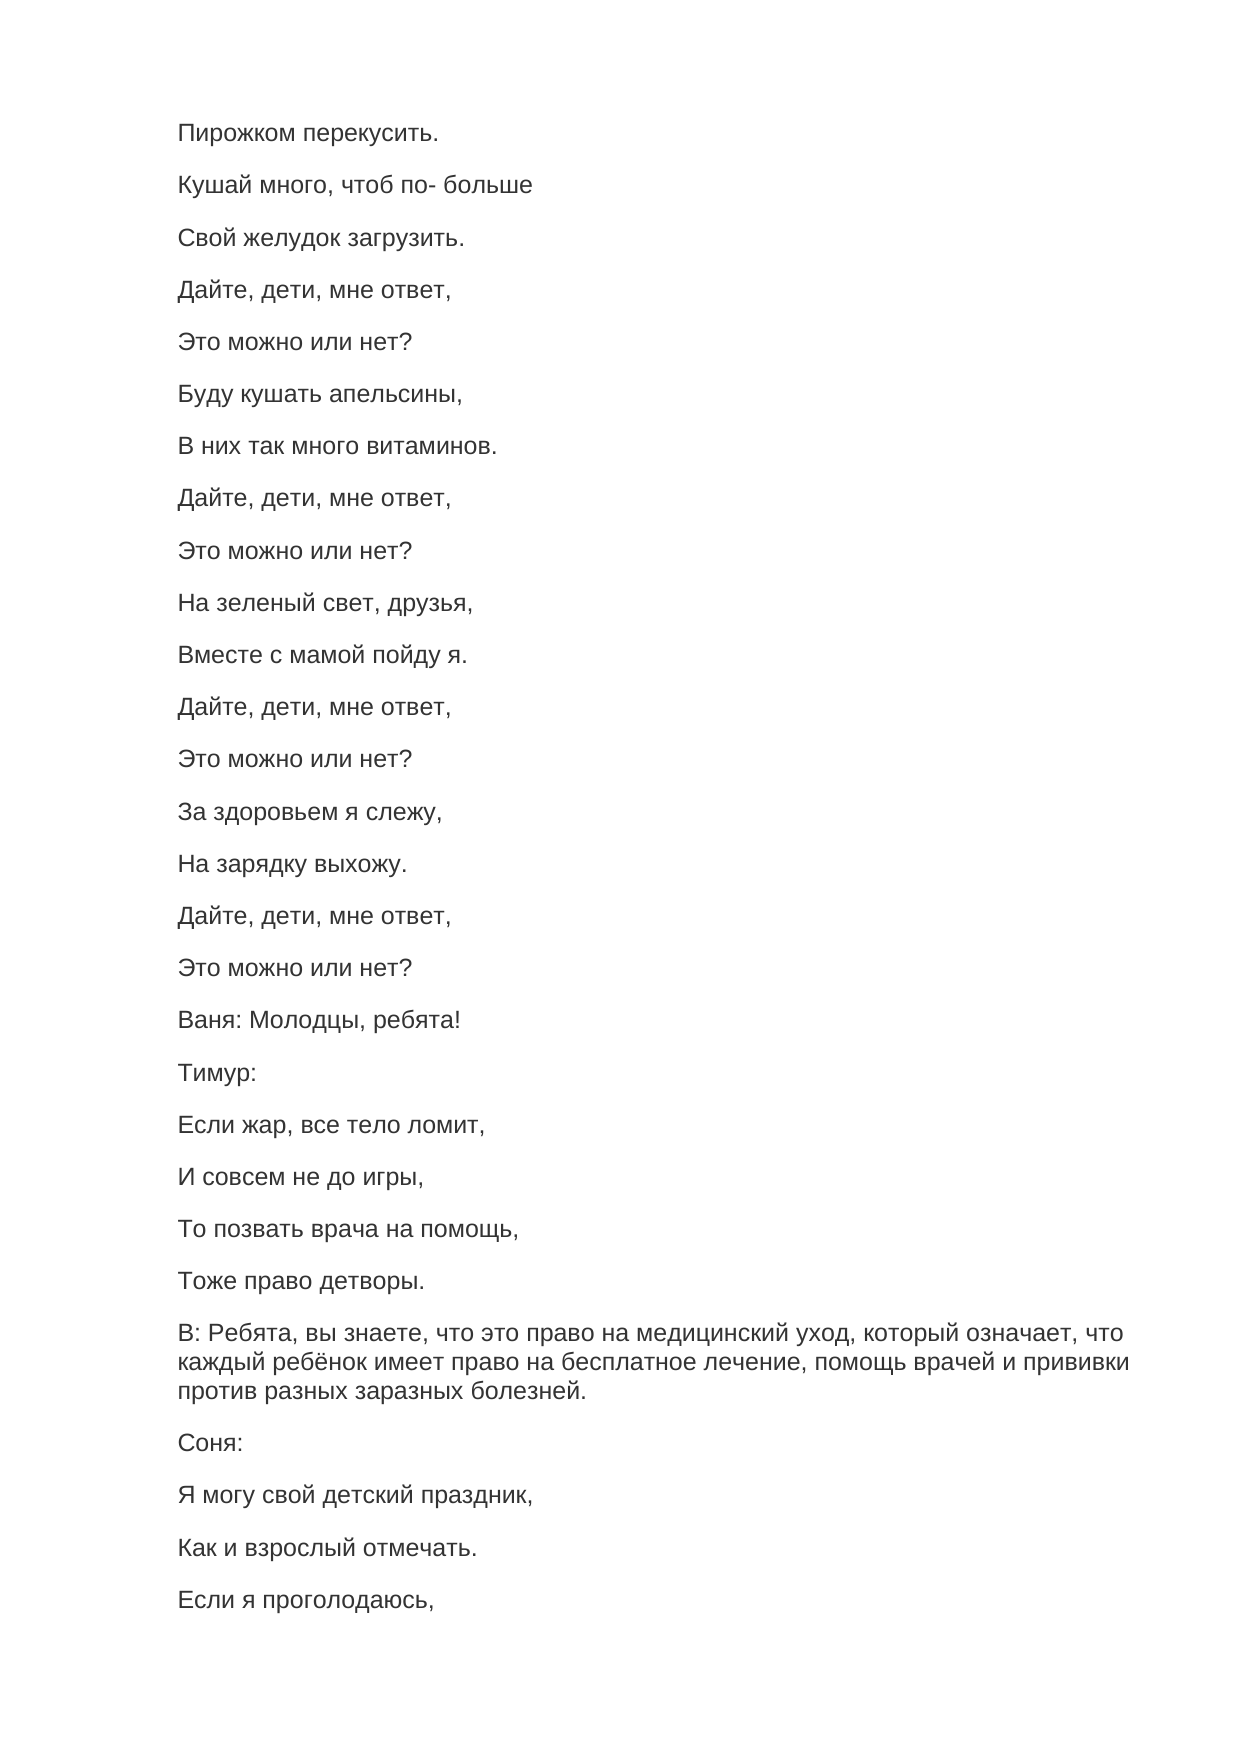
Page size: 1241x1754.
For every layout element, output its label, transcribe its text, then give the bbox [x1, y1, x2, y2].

text Дайте, дети, мне ответ, [177, 692, 1152, 721]
text Дайте, дети, мне ответ, [177, 275, 1152, 303]
text Кушай много, чтоб по- больше [177, 170, 1152, 199]
text В них так много витаминов. [177, 431, 1152, 460]
text Дайте, дети, мне ответ, [177, 901, 1152, 930]
text Буду кушать апельсины, [177, 379, 1152, 408]
text Я могу свой детский праздник, [177, 1480, 1152, 1509]
text На зеленый свет, друзья, [177, 588, 1152, 617]
text За здоровьем я слежу, [177, 797, 1152, 825]
text Это можно или нет? [177, 744, 1152, 773]
text Вместе с мамой пойду я. [177, 640, 1152, 669]
text Это можно или нет? [177, 536, 1152, 564]
text В: Ребята, вы знаете, что это право на медицинский уход, который означает, что каждый ребёнок имеет право на бесплатное лечение, помощь врачей и прививки против разных заразных болезней. [177, 1318, 1152, 1405]
text Ваня: Молодцы, ребята! [177, 1005, 1152, 1034]
text Это можно или нет? [177, 953, 1152, 982]
text Если жар, все тело ломит, [177, 1110, 1152, 1138]
text И совсем не до игры, [177, 1162, 1152, 1191]
text Пирожком перекусить. [177, 118, 1152, 147]
text Свой желудок загрузить. [177, 222, 1152, 251]
text Если я проголодаюсь, [177, 1585, 1152, 1613]
text Дайте, дети, мне ответ, [177, 483, 1152, 512]
text Это можно или нет? [177, 327, 1152, 356]
text Тоже право детворы. [177, 1266, 1152, 1295]
text То позвать врача на помощь, [177, 1214, 1152, 1243]
text Соня: [177, 1428, 1152, 1457]
text Тимур: [177, 1057, 1152, 1086]
text Как и взрослый отмечать. [177, 1532, 1152, 1561]
text На зарядку выхожу. [177, 849, 1152, 877]
